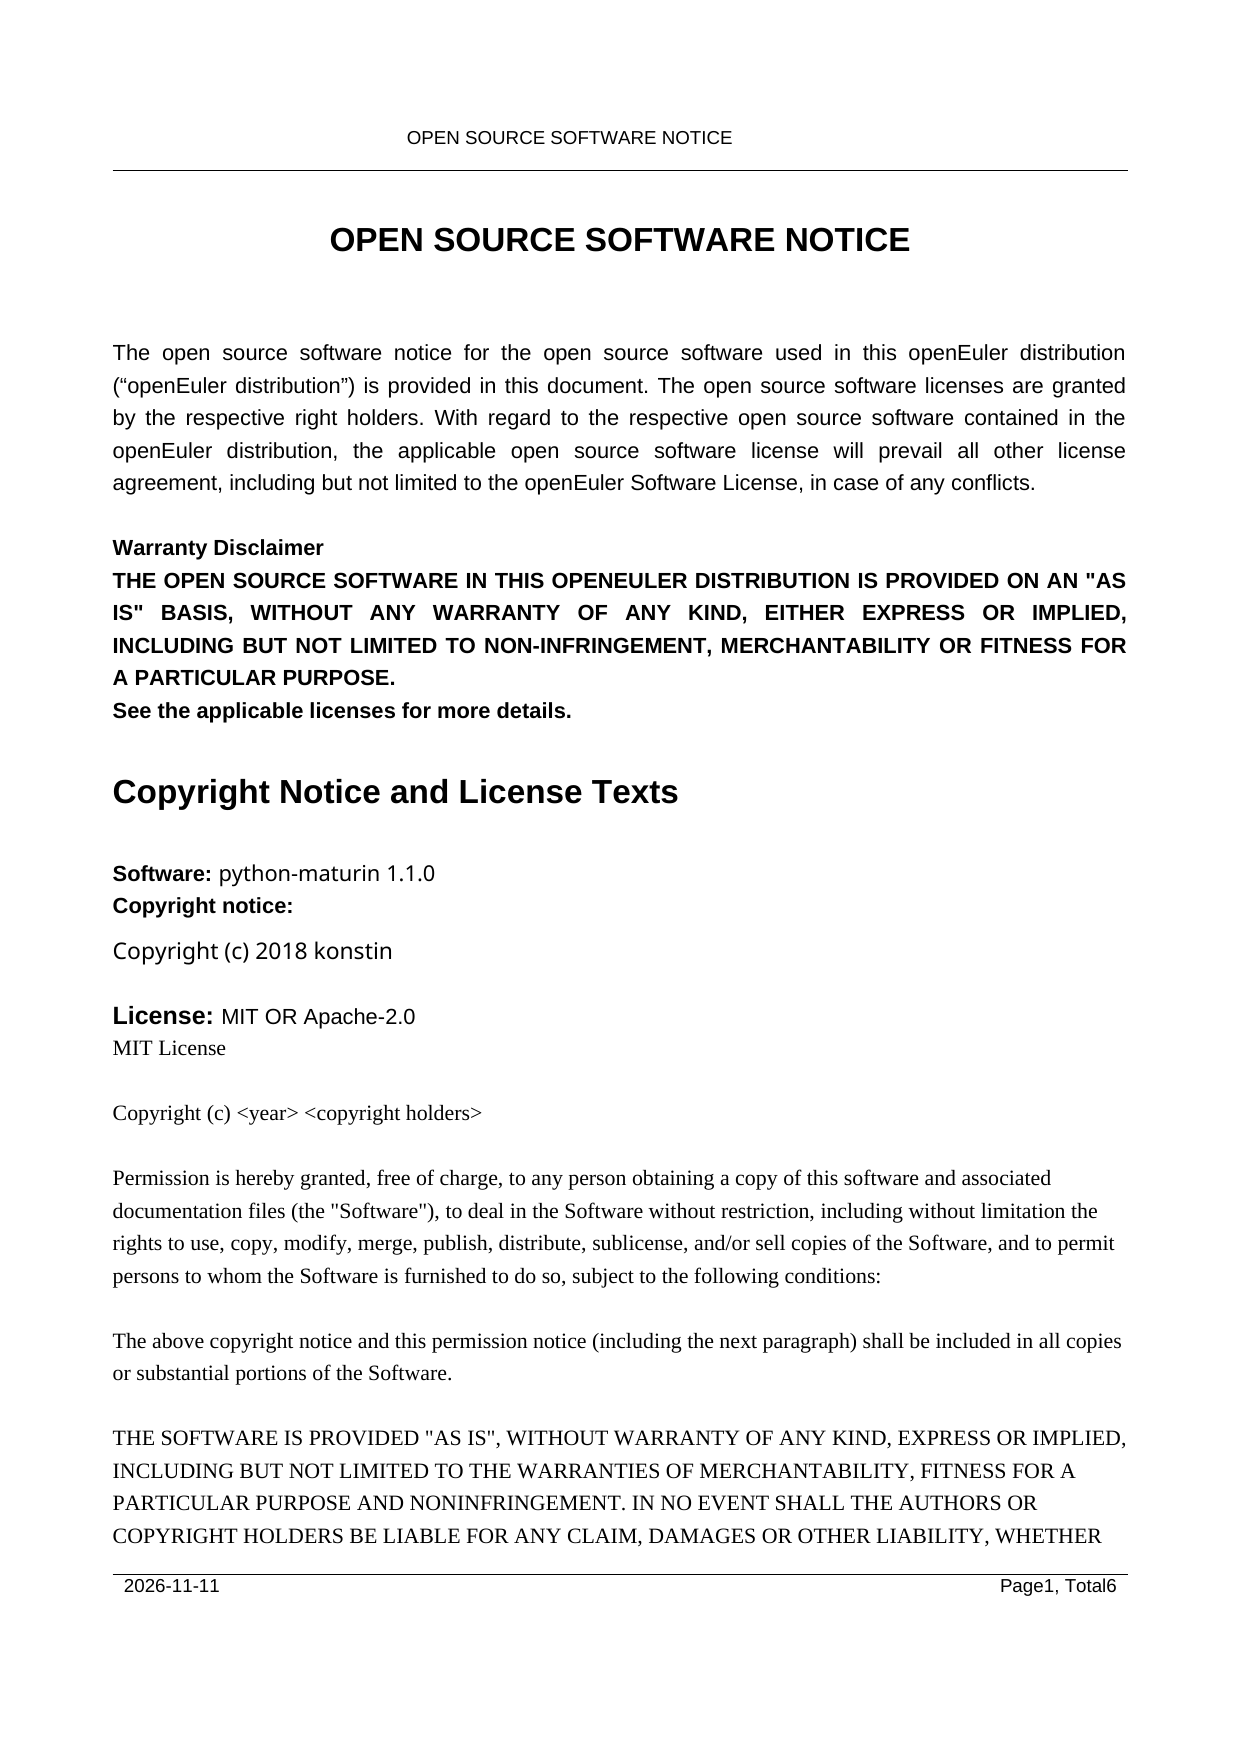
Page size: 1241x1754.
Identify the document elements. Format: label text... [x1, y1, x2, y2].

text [112, 1031, 1128, 1551]
text License: MIT OR Apache-2.0 [112, 999, 1128, 1031]
text Warranty Disclaimer [112, 531, 1128, 564]
text The open source software notice for the open source software used in this openEuler distribution (“openEuler distribution”) is provided in this document. The open source software licenses are granted by the respective right holders. With regard to the respective open source software contained in the openEuler distribution, the applicable open source software license will prevail all other license agreement, including but not limited to the openEuler Software License, in case of any conflicts. [112, 336, 1128, 499]
text THE OPEN SOURCE SOFTWARE IN THIS OPENEULER DISTRIBUTION IS PROVIDED ON AN "AS IS" BASIS, WITHOUT ANY WARRANTY OF ANY KIND, EITHER EXPRESS OR IMPLIED, INCLUDING BUT NOT LIMITED TO NON-INFRINGEMENT, MERCHANTABILITY OR FITNESS FOR A PARTICULAR PURPOSE. See the applicable licenses for more details. [112, 564, 1128, 726]
title Software: python-maturin 1.1.0 [112, 856, 1128, 889]
text Copyright (c) 2018 konstin [112, 934, 1128, 999]
text Copyright notice: [112, 889, 1128, 921]
text Copyright Notice and License Texts [112, 759, 1128, 824]
text OPEN SOURCE SOFTWARE NOTICE [112, 206, 1128, 271]
